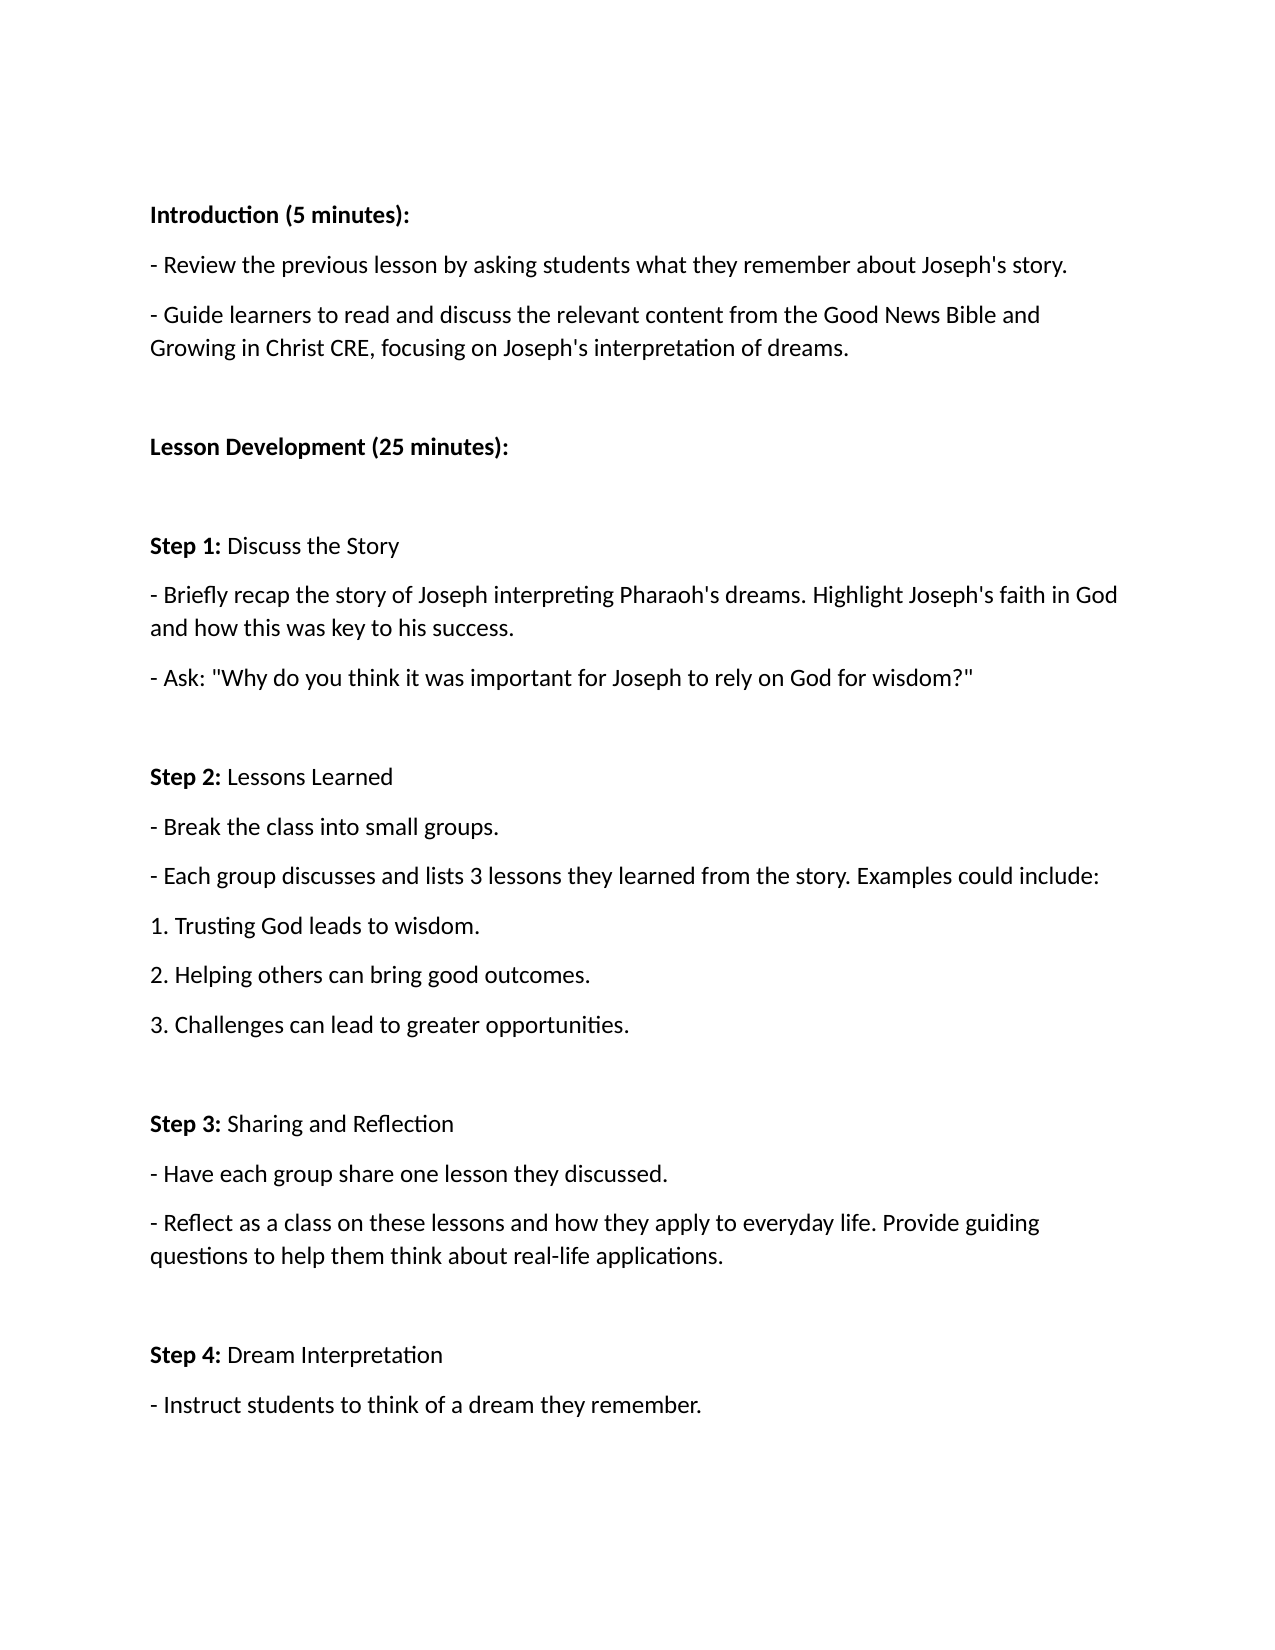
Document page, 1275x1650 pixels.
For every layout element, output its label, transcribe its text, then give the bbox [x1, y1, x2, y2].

text Step 2: Lessons Learned [150, 761, 1125, 792]
text 2. Helping others can bring good outcomes. [150, 959, 1125, 990]
text 1. Trusting God leads to wisdom. [150, 910, 1125, 941]
text - Briefly recap the story of Joseph interpreting Pharaoh's dreams. Highlight Joseph's faith in God and how this was key to his success. [150, 579, 1125, 643]
text Introduction (5 minutes): [150, 199, 1125, 230]
text - Each group discusses and lists 3 lessons they learned from the story. Examples could include: [150, 860, 1125, 891]
text - Review the previous lesson by asking students what they remember about Joseph's story. [150, 249, 1125, 280]
text - Reflect as a class on these lessons and how they apply to everyday life. Provide guiding questions to help them think about real-life applications. [150, 1207, 1125, 1271]
text - Ask: "Why do you think it was important for Joseph to rely on God for wisdom?" [150, 662, 1125, 693]
text - Have each group share one lesson they discussed. [150, 1158, 1125, 1188]
text Step 1: Discuss the Story [150, 530, 1125, 561]
text Step 3: Sharing and Reflection [150, 1108, 1125, 1139]
text - Instruct students to think of a dream they remember. [150, 1389, 1125, 1420]
text - Break the class into small groups. [150, 811, 1125, 841]
text Step 4: Dream Interpretation [150, 1339, 1125, 1370]
text Lesson Development (25 minutes): [150, 431, 1125, 461]
text - Guide learners to read and discuss the relevant content from the Good News Bible and Growing in Christ CRE, focusing on Joseph's interpretation of dreams. [150, 299, 1125, 362]
text 3. Challenges can lead to greater opportunities. [150, 1009, 1125, 1040]
